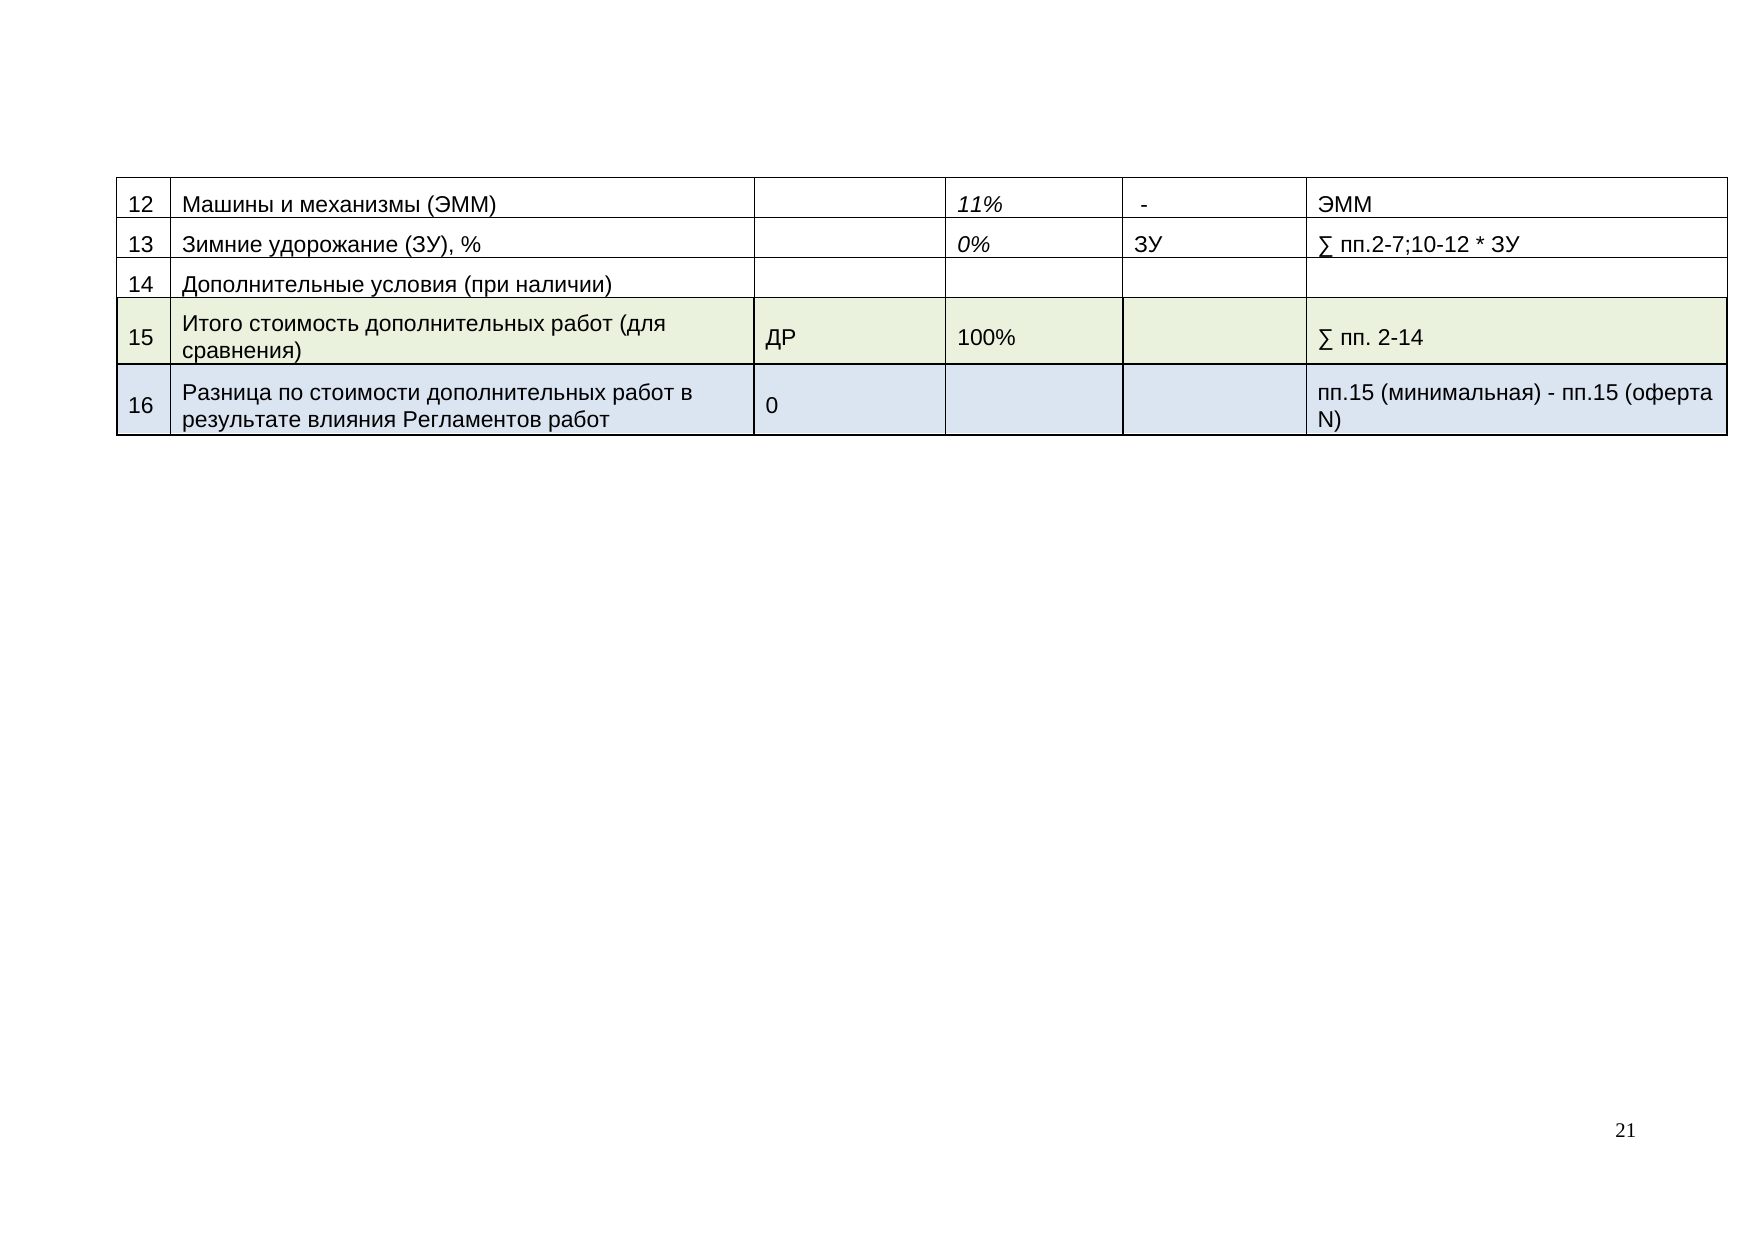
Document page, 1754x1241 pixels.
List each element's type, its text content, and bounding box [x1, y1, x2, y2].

table_cell [755, 258, 945, 297]
table_cell Итого стоимость дополнительных работ (для сравнения) [171, 298, 753, 363]
table_cell ЭММ [1307, 178, 1727, 217]
table_cell 12 [117, 178, 170, 217]
table_cell 0 [755, 365, 945, 433]
table_cell [946, 258, 1122, 297]
table_cell ЗУ [1123, 218, 1306, 257]
table_cell [1307, 258, 1727, 297]
table_cell 14 [117, 258, 170, 297]
table_cell [1123, 258, 1306, 297]
table_cell 0% [946, 218, 1122, 257]
table_cell Машины и механизмы (ЭММ) [171, 178, 754, 217]
table_cell 11% [946, 178, 1122, 217]
table_cell 100% [946, 298, 1122, 363]
table_cell [1124, 298, 1306, 363]
table_cell 13 [117, 218, 170, 257]
table_cell [755, 218, 945, 257]
table_cell 15 [118, 298, 170, 363]
table_cell [755, 178, 945, 217]
table_cell [1124, 365, 1306, 433]
table_cell Зимние удорожание (ЗУ), % [171, 218, 754, 257]
table_cell пп.15 (минимальная) - пп.15 (оферта N) [1307, 365, 1726, 433]
table_cell 16 [118, 365, 170, 433]
table_cell ДР [755, 298, 945, 363]
table_cell ∑ пп. 2-14 [1307, 298, 1726, 363]
table_cell Разница по стоимости дополнительных работ в результате влияния Регламентов работ [171, 365, 753, 433]
table_cell [946, 365, 1122, 433]
table_cell Дополнительные условия (при наличии) [171, 258, 754, 297]
table_cell - [1123, 178, 1306, 217]
table_cell ∑ пп.2-7;10-12 * ЗУ [1307, 218, 1727, 257]
